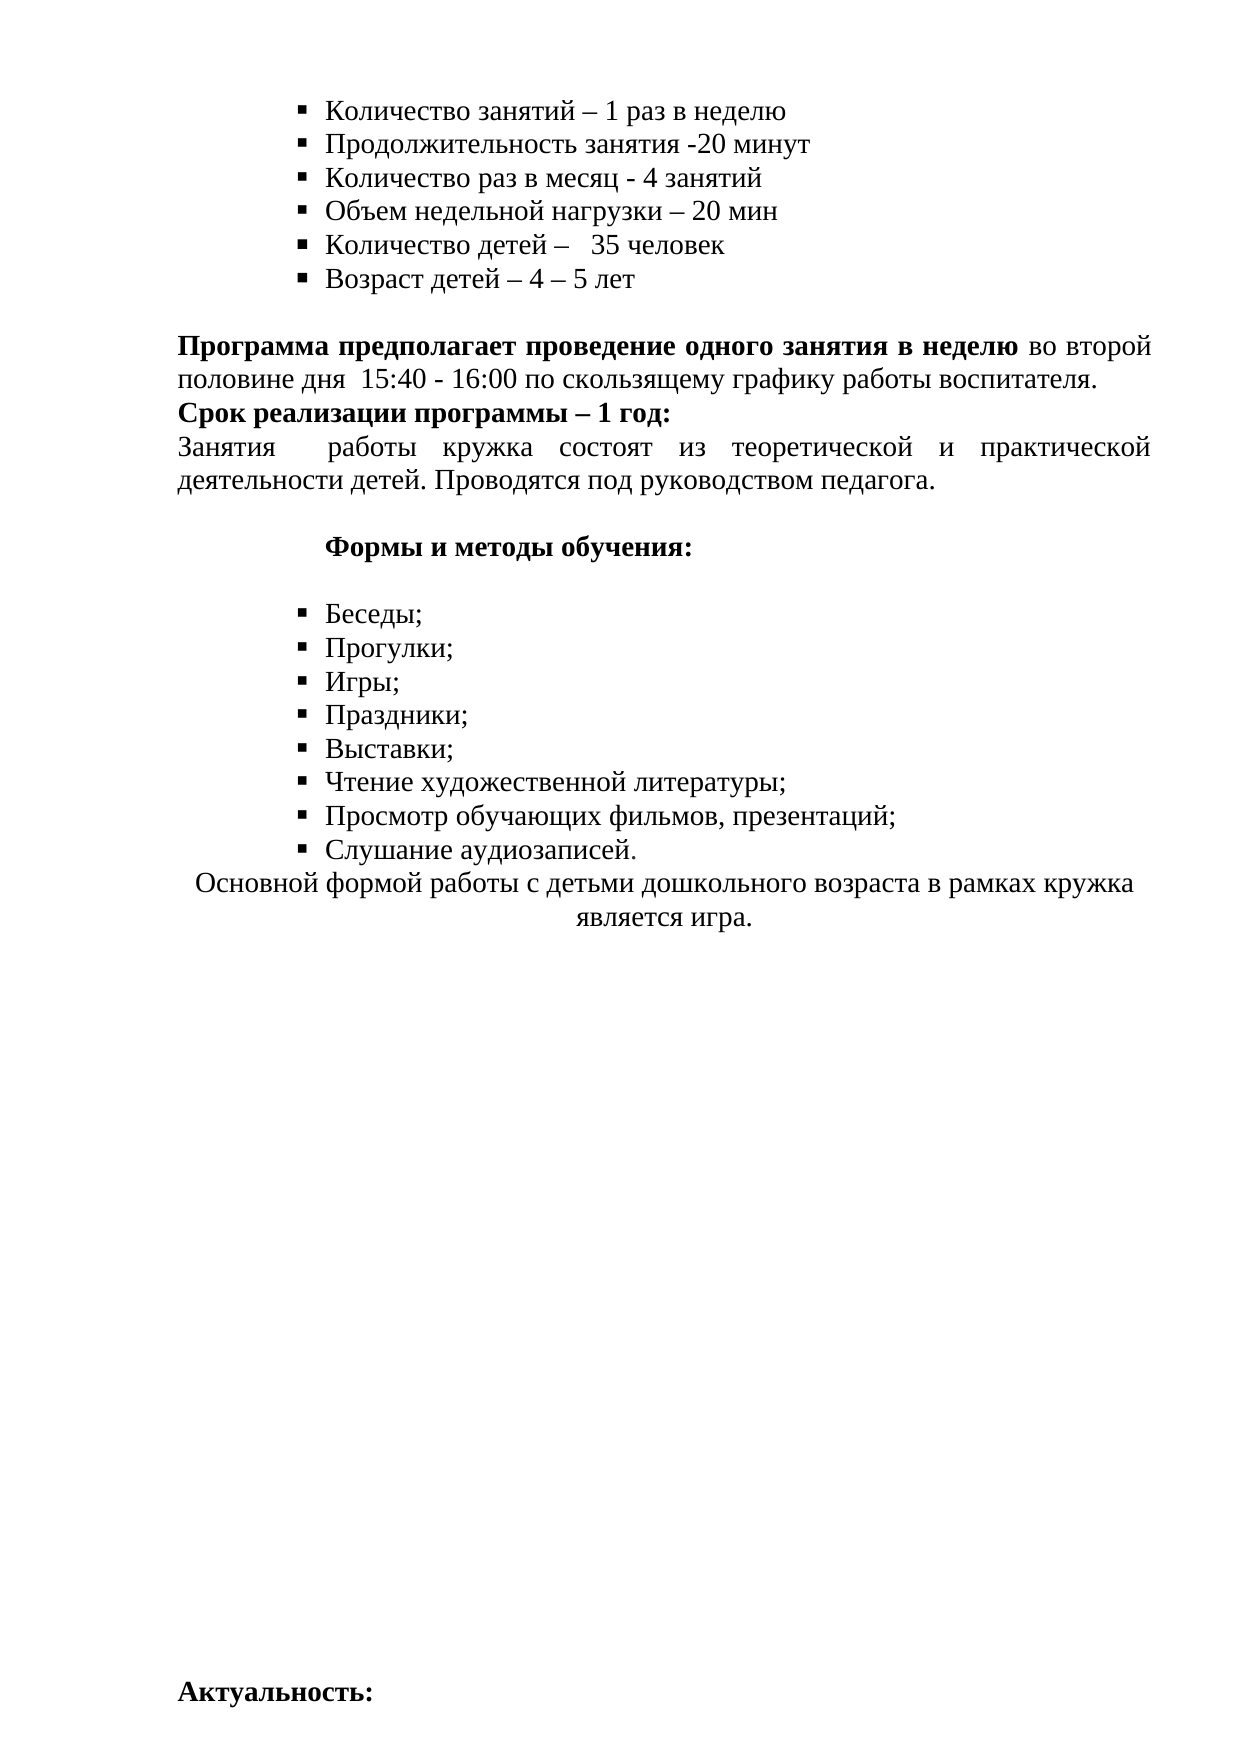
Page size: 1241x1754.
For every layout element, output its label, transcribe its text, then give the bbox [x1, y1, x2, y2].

text Срок реализации программы – 1 год: [177, 395, 1152, 429]
list Игры; [295, 664, 1152, 697]
text Основной формой работы с детьми дошкольного возраста в рамках кружка является игра. [177, 866, 1152, 933]
list Продолжительность занятия -20 минут [295, 126, 1152, 160]
text Актуальность: [177, 1674, 1152, 1707]
list Выставки; [295, 731, 1152, 764]
list Беседы; [295, 596, 1152, 630]
list Объем недельной нагрузки – 20 мин [295, 193, 1152, 227]
list Количество раз в месяц - 4 занятий [295, 160, 1152, 193]
list Праздники; [295, 697, 1152, 731]
list Прогулки; [295, 630, 1152, 664]
list Слушание аудиозаписей. [295, 832, 1152, 866]
text Формы и методы обучения: [295, 529, 1152, 563]
list Количество детей – 35 человек [295, 227, 1152, 261]
list Количество занятий – 1 раз в неделю [295, 93, 1152, 126]
text Программа предполагает проведение одного занятия в неделю во второй половине дня 15:40 - 16:00 по скользящему графику работы воспитателя. [177, 328, 1152, 395]
list Просмотр обучающих фильмов, презентаций; [295, 798, 1152, 832]
list Возраст детей – 4 – 5 лет [295, 261, 1152, 294]
text Занятия работы кружка состоят из теоретической и практической деятельности детей. Проводятся под руководством педагога. [177, 429, 1152, 496]
list Чтение художественной литературы; [295, 764, 1152, 798]
